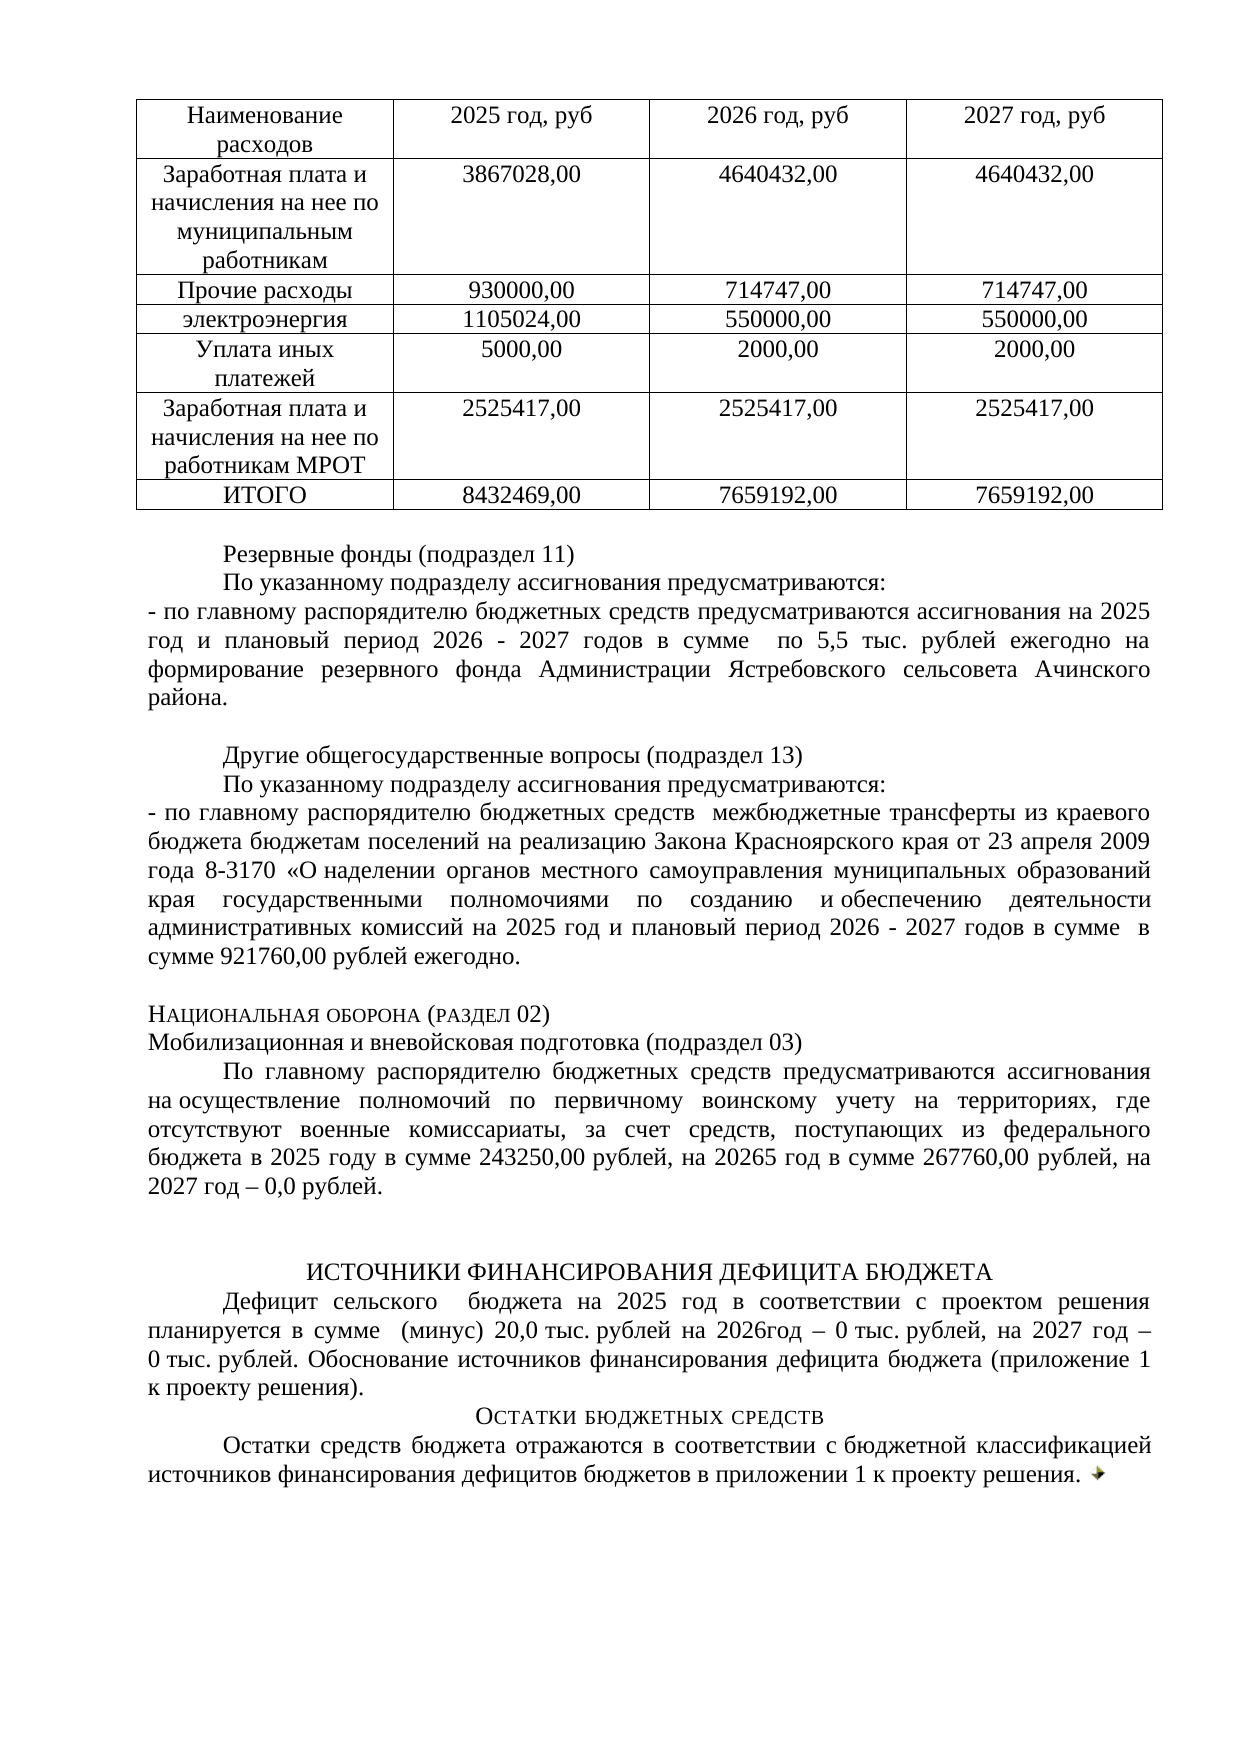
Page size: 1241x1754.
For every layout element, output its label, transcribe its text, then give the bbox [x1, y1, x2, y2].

text - по главному распорядителю бюджетных средств предусматриваются ассигнования на 2025 год и плановый период 2026 - 2027 годов в сумме по 5,5 тыс. рублей ежегодно на формирование резервного фонда Администрации Ястребовского сельсовета Ачинского района. [148, 596, 1152, 711]
subtitle Остатки бюджетных средств [148, 1401, 1152, 1430]
text Дефицит сельского бюджета на 2025 год в соответствии с проектом решения планируется в сумме (минус) 20,0 тыс. рублей на 2026год – 0 тыс. рублей, на 2027 год – 0 тыс. рублей. Обоснование источников финансирования дефицита бюджета (приложение 1 к проекту решения). [148, 1286, 1152, 1401]
text - по главному распорядителю бюджетных средств межбюджетные трансферты из краевого бюджета бюджетам поселений на реализацию Закона Красноярского края от 23 апреля 2009 года 8-3170 «О наделении органов местного самоуправления муниципальных образований края государственными полномочиями по созданию и обеспечению деятельности административных комиссий на 2025 год и плановый период 2026 - 2027 годов в сумме в сумме 921760,00 рублей ежегодно. [148, 797, 1152, 970]
table_cell Уплата иных платежей [137, 334, 393, 392]
table_header 2026 год, руб [650, 100, 906, 158]
subtitle Мобилизационная и вневойсковая подготовка (подраздел 03) [148, 1027, 1152, 1056]
table_cell электроэнергия [137, 305, 393, 333]
table_cell 3867028,00 [394, 159, 649, 274]
picture [1087, 1463, 1107, 1482]
table_header Наименование расходов [137, 100, 393, 158]
table_cell Заработная плата и начисления на нее по муниципальным работникам [137, 159, 393, 274]
table_cell Заработная плата и начисления на нее по работникам МРОТ [137, 393, 393, 479]
text По главному распорядителю бюджетных средств предусматриваются ассигнования на осуществление полномочий по первичному воинскому учету на территориях, где отсутствуют военные комиссариаты, за счет средств, поступающих из федерального бюджета в 2025 году в сумме 243250,00 рублей, на 20265 год в сумме 267760,00 рублей, на 2027 год – 0,0 рублей. [148, 1056, 1152, 1200]
subtitle Другие общегосударственные вопросы (подраздел 13) [148, 740, 1152, 769]
table_cell 7659192,00 [650, 480, 906, 509]
table_cell 5000,00 [394, 334, 649, 392]
table_cell 714747,00 [650, 275, 906, 303]
table_cell 2525417,00 [650, 393, 906, 479]
text Резервные фонды (подраздел 11) [148, 539, 1152, 567]
text По указанному подразделу ассигнования предусматриваются: [148, 769, 1152, 797]
table_cell 1105024,00 [394, 305, 649, 333]
table_cell Прочие расходы [137, 275, 393, 303]
table_cell 7659192,00 [907, 480, 1162, 509]
text Остатки средств бюджета отражаются в соответствии с бюджетной классификацией источников финансирования дефицитов бюджетов в приложении 1 к проекту решения. [148, 1430, 1152, 1487]
table_cell 550000,00 [907, 305, 1162, 333]
table_cell 2000,00 [650, 334, 906, 392]
table_cell 930000,00 [394, 275, 649, 303]
table_cell 550000,00 [650, 305, 906, 333]
table_cell 4640432,00 [650, 159, 906, 274]
table_cell 2525417,00 [394, 393, 649, 479]
text По указанному подразделу ассигнования предусматриваются: [148, 567, 1152, 596]
table_cell 2000,00 [907, 334, 1162, 392]
table_cell 2525417,00 [907, 393, 1162, 479]
subtitle ИСТОЧНИКИ ФИНАНСИРОВАНИЯ ДЕФИЦИТА БЮДЖЕТА [148, 1257, 1152, 1286]
table_header 2027 год, руб [907, 100, 1162, 158]
table_cell 8432469,00 [394, 480, 649, 509]
table_cell ИТОГО [137, 480, 393, 509]
subtitle Национальная оборона (раздел 02) [148, 999, 1152, 1027]
table_cell 714747,00 [907, 275, 1162, 303]
table_header 2025 год, руб [394, 100, 649, 158]
table_cell 4640432,00 [907, 159, 1162, 274]
